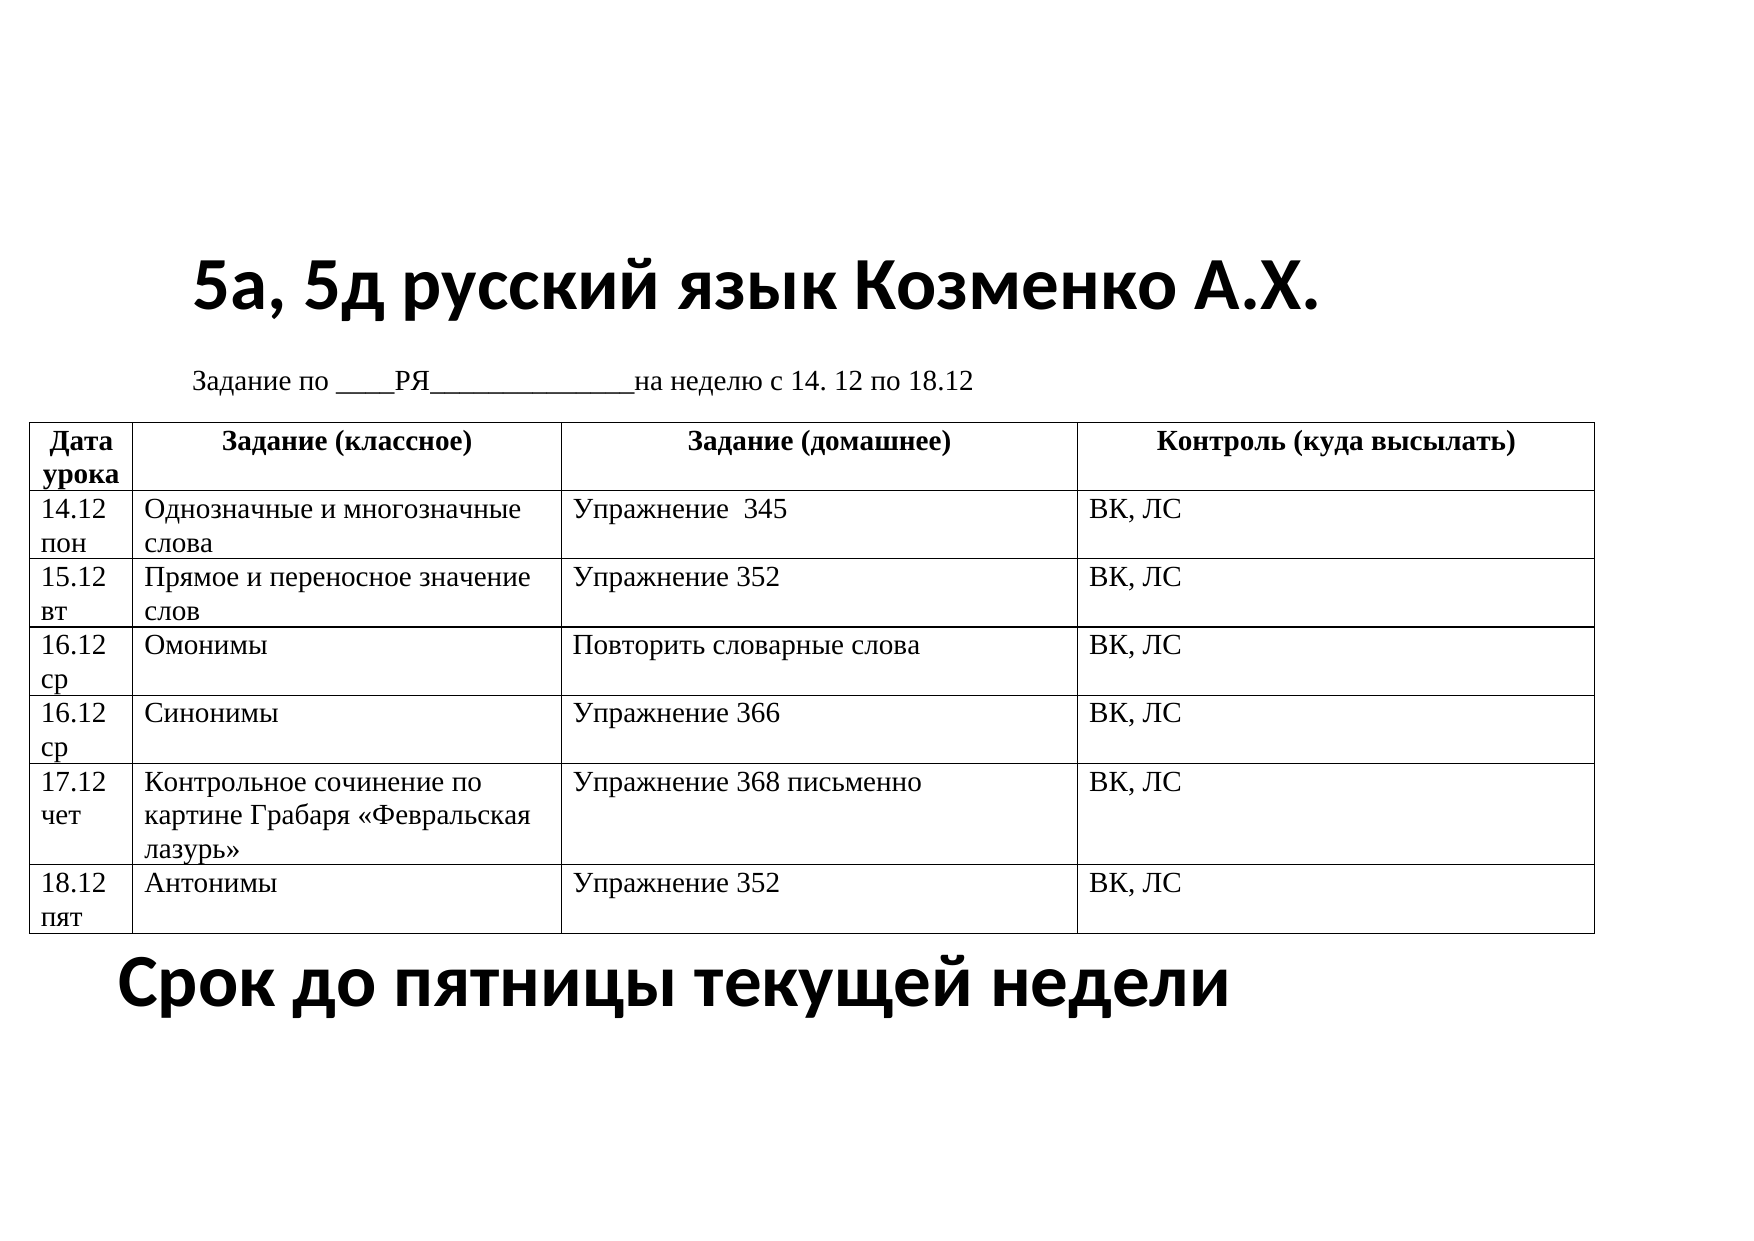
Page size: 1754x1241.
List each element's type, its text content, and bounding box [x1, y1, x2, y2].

table_header Дата урока [30, 423, 132, 490]
table_cell 17.12 чет [30, 764, 132, 864]
text Задание по ____РЯ______________на неделю с 14. 12 по 18.12 [118, 363, 1636, 396]
table_cell Однозначные и многозначные слова [213, 491, 561, 558]
table_header Контроль (куда высылать) [1078, 423, 1594, 490]
table_cell 15.12 вт [30, 559, 132, 626]
table_header Задание (классное) [133, 423, 561, 490]
table_cell Прямое и переносное значение слов [200, 559, 561, 626]
table_cell 14.12 пон [30, 491, 132, 558]
table_cell Повторить словарные слова [562, 628, 1077, 694]
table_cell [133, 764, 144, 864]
table_cell Упражнение 352 [562, 865, 1077, 932]
table_cell Антонимы [133, 865, 561, 932]
table_cell ВК, ЛС [1078, 696, 1594, 763]
table_cell ВК, ЛС [1078, 491, 1594, 558]
table_cell ВК, ЛС [1078, 559, 1594, 626]
table_cell Упражнение 366 [562, 696, 1077, 763]
table_cell ВК, ЛС [1078, 628, 1594, 694]
text Срок до пятницы текущей недели [118, 933, 1636, 1025]
table_cell Контрольное сочинение по картине Грабаря «Февральская лазурь» [240, 764, 561, 864]
table_cell Упражнение 368 письменно [562, 764, 1077, 864]
table_cell Упражнение 345 [562, 491, 1077, 558]
table_cell 16.12 ср [30, 628, 132, 694]
table_cell ВК, ЛС [1078, 764, 1594, 864]
table_cell ВК, ЛС [1078, 865, 1594, 932]
text 5а, 5д русский язык Козменко А.Х. [118, 237, 1636, 328]
table_cell 18.12 пят [30, 865, 132, 932]
table_cell Синонимы [133, 696, 561, 763]
table_header Задание (домашнее) [562, 423, 1077, 490]
table_cell 16.12 ср [30, 696, 132, 763]
table_cell Омонимы [133, 628, 561, 694]
table_cell Упражнение 352 [562, 559, 1077, 626]
